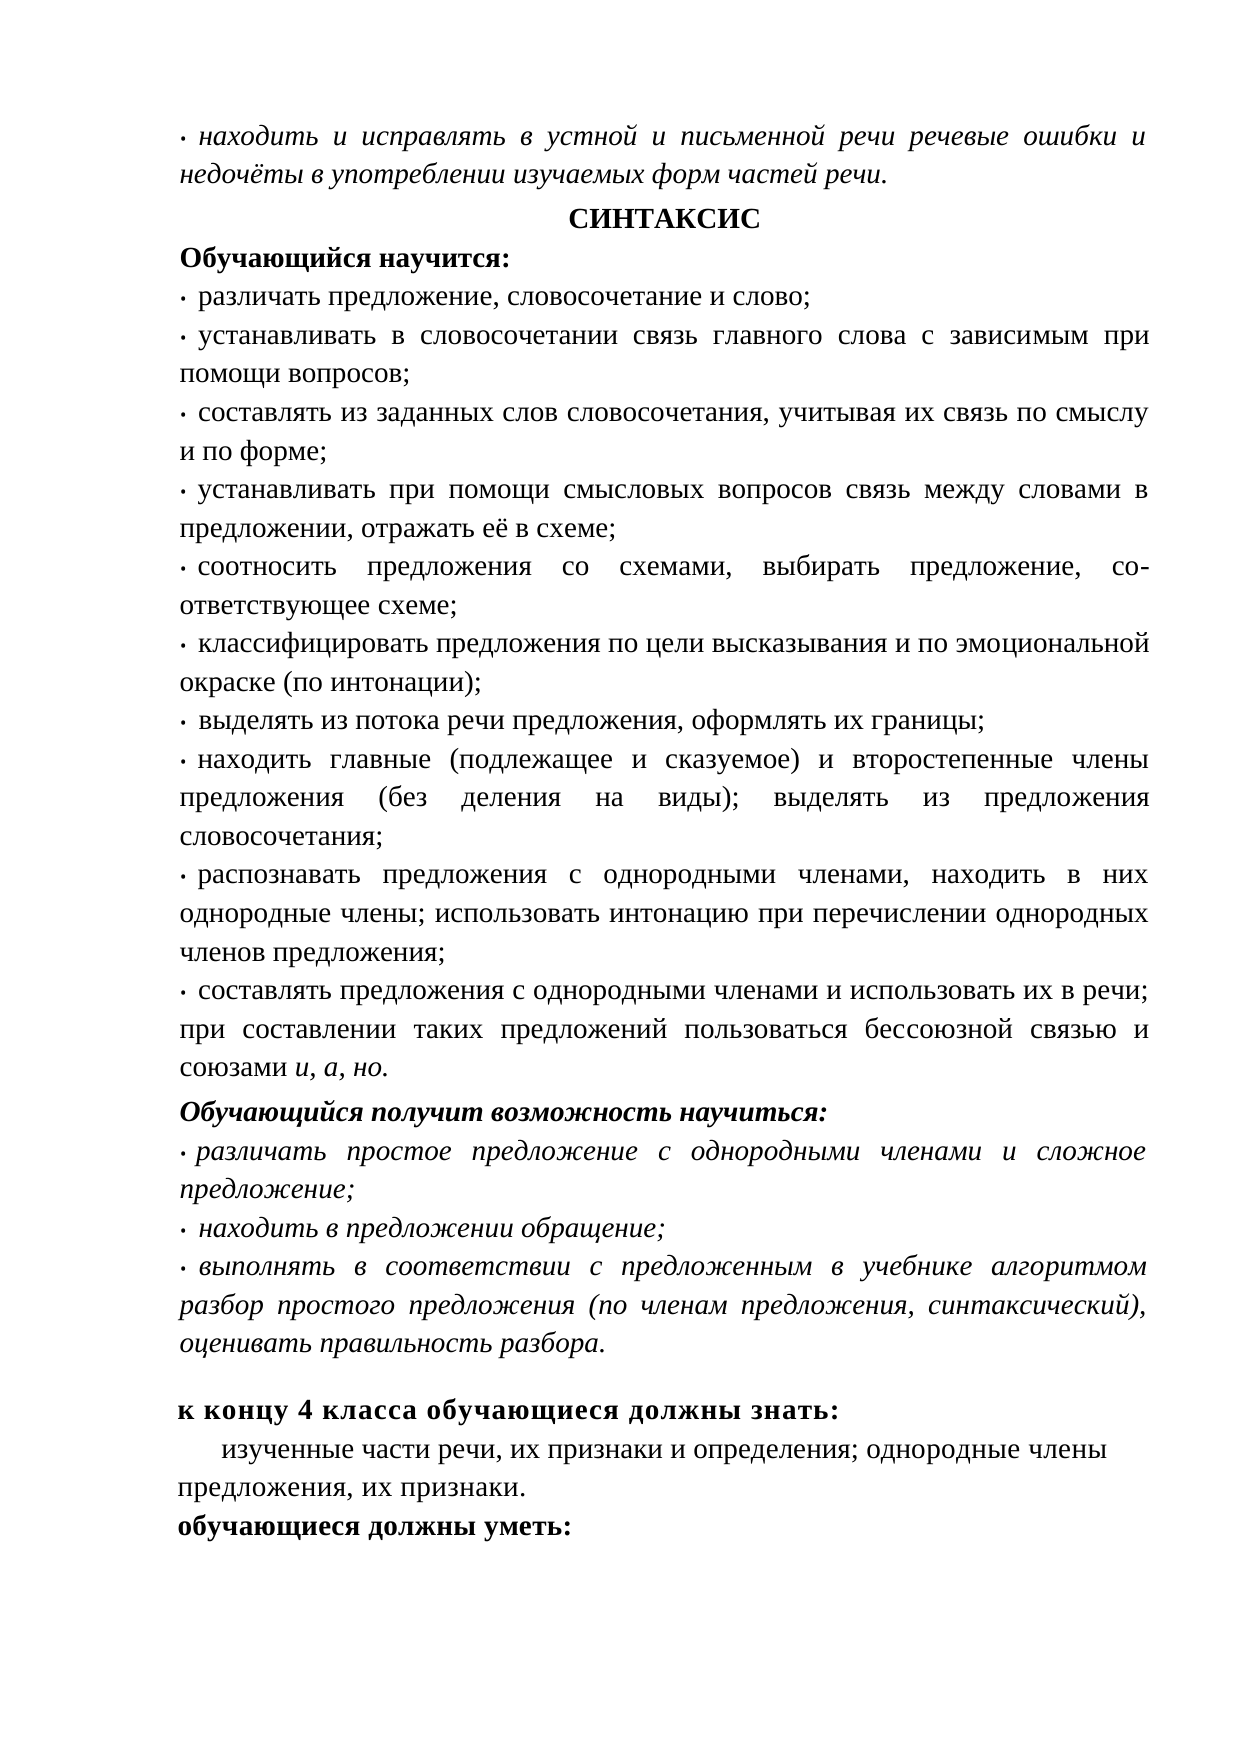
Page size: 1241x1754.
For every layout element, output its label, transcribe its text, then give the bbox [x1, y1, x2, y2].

list выполнять в соответствии с предложенным в учебнике алгоритмом разбор простого предложения (по членам предложения, синтаксический), оценивать правильность разбора. [179, 1248, 1149, 1359]
text изученные части речи, их признаки и определения; однородные члены предложения, их признаки. [177, 1431, 1152, 1503]
list соотносить предложения со схемами, выбирать предложение, соответствующее схеме; [179, 548, 1149, 620]
list различать предложение, словосочетание и слово; [179, 278, 1152, 312]
text к концу 4 класса обучающиеся должны знать: [177, 1392, 1152, 1426]
list устанавливать при помощи смысловых вопросов связь между словами в предложении, отражать её в схеме; [179, 471, 1149, 543]
list различать простое предложение с однородными членами и сложное предложение; [179, 1133, 1149, 1205]
text обучающиеся должны уметь: [177, 1508, 1152, 1542]
text СИНТАКСИС [177, 201, 1152, 235]
text Обучающийся научится: [179, 240, 1152, 273]
list составлять предложения с однородными членами и использовать их в речи; при составлении таких предложений пользоваться бессоюзной связью и союзами и, а, но. [179, 972, 1149, 1083]
list классифицировать предложения по цели высказывания и по эмоциональной окраске (по интонации); [179, 625, 1149, 697]
list распознавать предложения с однородными членами, находить в них однородные члены; использовать интонацию при перечислении однородных членов предложения; [179, 857, 1149, 967]
list находить в предложении обращение; [179, 1210, 1152, 1243]
list находить главные (подлежащее и сказуемое) и второстепенные члены предложения (без деления на виды); выделять из предложения словосочетания; [179, 741, 1149, 852]
list находить и исправлять в устной и письменной речи речевые ошибки и недочёты в употреблении изучаемых форм частей речи. [179, 118, 1149, 190]
list составлять из заданных слов словосочетания, учитывая их связь по смыслу и по форме; [179, 394, 1149, 466]
list выделять из потока речи предложения, оформлять их границы; [179, 702, 1152, 736]
text Обучающийся получит возможность научиться: [179, 1094, 1152, 1128]
list устанавливать в словосочетании связь главного слова с зависимым при помощи вопросов; [179, 317, 1149, 389]
